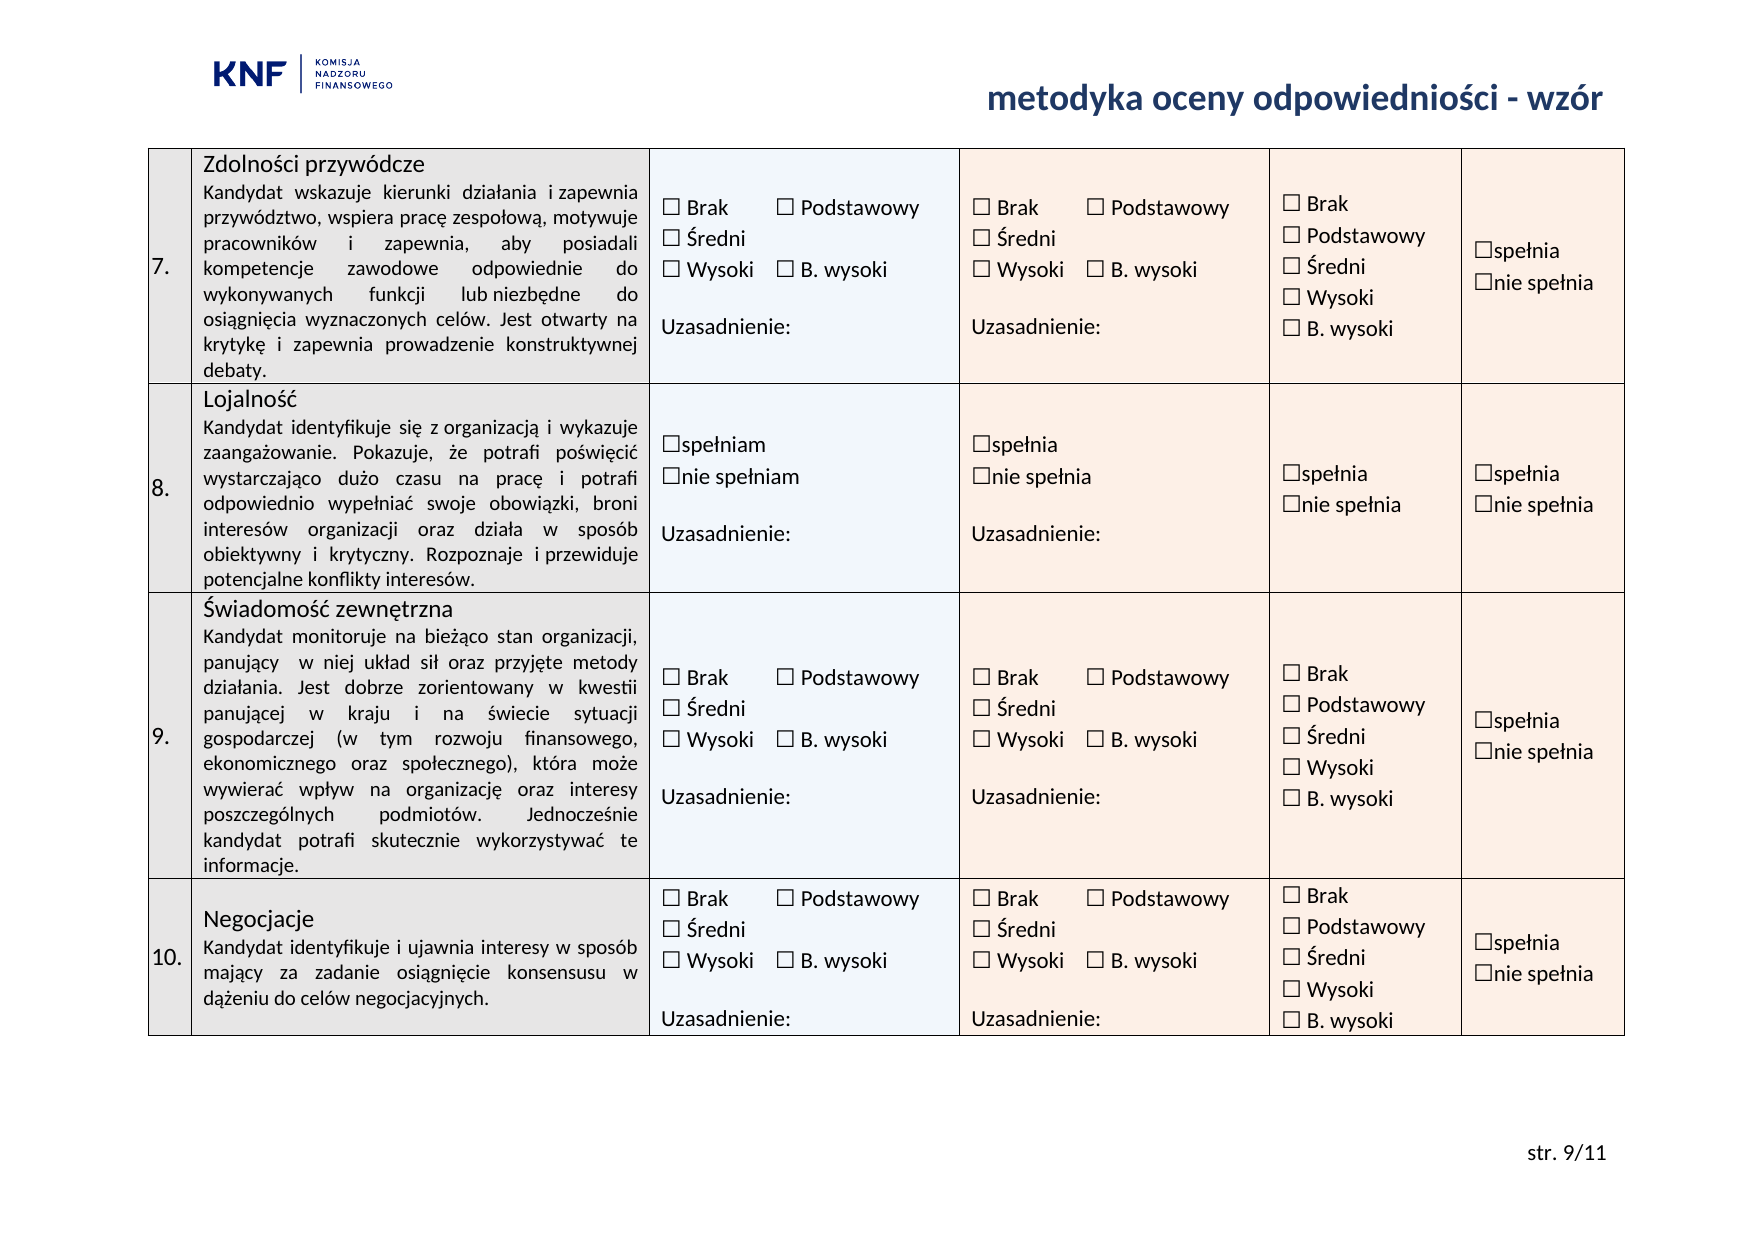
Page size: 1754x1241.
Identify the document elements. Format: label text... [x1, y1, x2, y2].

table_cell Brak Podstawowy Średni Wysoki B. wysoki [1270, 879, 1461, 1035]
table_cell spełnia nie spełnia Uzasadnienie: [960, 384, 1269, 592]
table_cell Świadomość zewnętrzna Kandydat monitoruje na bieżąco stan organizacji, panujący w niej układ sił oraz przyjęte metody działania. Jest dobrze zorientowany w kwestii panującej w kraju i na świecie sytuacji gospodarczej (w tym rozwoju finansowego, ekonomicznego oraz społecznego), która może wywierać wpływ na organizację oraz interesy poszczególnych podmiotów. Jednocześnie kandydat potrafi skutecznie wykorzystywać te informacje. [192, 593, 649, 878]
table_cell spełnia nie spełnia [1462, 879, 1624, 1035]
table_cell [149, 879, 191, 1035]
table_cell Brak Podstawowy Średni Wysoki B. wysoki Uzasadnienie: [650, 149, 959, 382]
table_cell Brak Podstawowy Średni Wysoki B. wysoki Uzasadnienie: [650, 879, 959, 1035]
table_cell [149, 593, 191, 878]
table_cell spełnia nie spełnia [1462, 384, 1624, 592]
table_cell Brak Podstawowy Średni Wysoki B. wysoki Uzasadnienie: [650, 593, 959, 878]
table_cell spełnia nie spełnia [1462, 593, 1624, 878]
table_cell Brak Podstawowy Średni Wysoki B. wysoki Uzasadnienie: [960, 149, 1269, 382]
table_cell Brak Podstawowy Średni Wysoki B. wysoki Uzasadnienie: [960, 879, 1269, 1035]
table_cell spełniam nie spełniam Uzasadnienie: [650, 384, 959, 592]
table_cell [149, 149, 191, 382]
table_cell Zdolności przywódcze Kandydat wskazuje kierunki działania i zapewnia przywództwo, wspiera pracę zespołową, motywuje pracowników i zapewnia, aby posiadali kompetencje zawodowe odpowiednie do wykonywanych funkcji lub niezbędne do osiągnięcia wyznaczonych celów. Jest otwarty na krytykę i zapewnia prowadzenie konstruktywnej debaty. [192, 149, 649, 382]
table_cell Brak Podstawowy Średni Wysoki B. wysoki Uzasadnienie: [960, 593, 1269, 878]
table_cell Lojalność Kandydat identyfikuje się z organizacją i wykazuje zaangażowanie. Pokazuje, że potrafi poświęcić wystarczająco dużo czasu na pracę i potrafi odpowiednio wypełniać swoje obowiązki, broni interesów organizacji oraz działa w sposób obiektywny i krytyczny. Rozpoznaje i przewiduje potencjalne konflikty interesów. [192, 384, 649, 592]
table_cell Brak Podstawowy Średni Wysoki B. wysoki [1270, 593, 1461, 878]
table_cell spełnia nie spełnia [1462, 149, 1624, 382]
picture [200, 41, 406, 107]
table_cell spełnia nie spełnia [1270, 384, 1461, 592]
table_cell [149, 384, 191, 592]
table_cell Negocjacje Kandydat identyfikuje i ujawnia interesy w sposób mający za zadanie osiągnięcie konsensusu w dążeniu do celów negocjacyjnych. [192, 879, 649, 1035]
table_cell Brak Podstawowy Średni Wysoki B. wysoki [1270, 149, 1461, 382]
